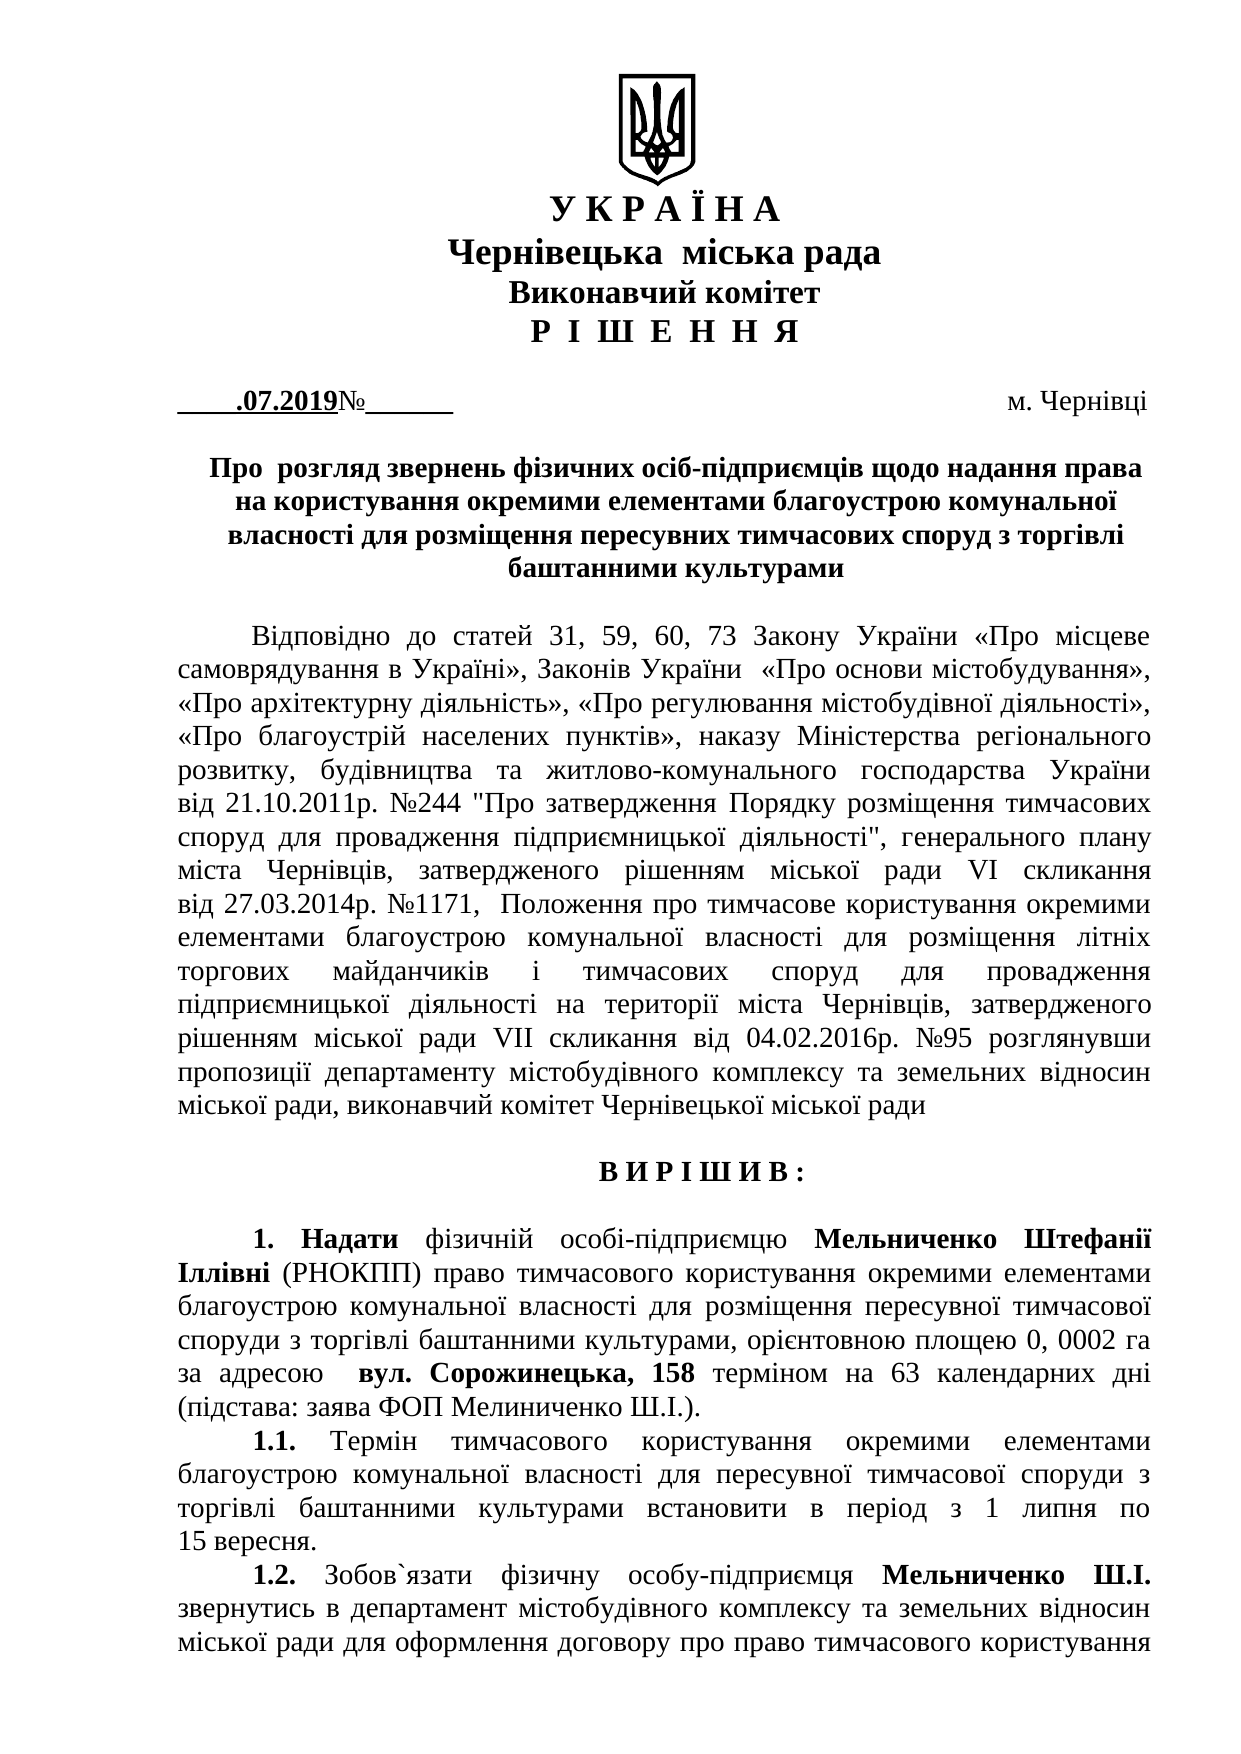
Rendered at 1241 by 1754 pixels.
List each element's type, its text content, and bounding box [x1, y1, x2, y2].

text Чернівецька міська рада [177, 229, 1152, 273]
text В И Р І Ш И В : [177, 1154, 1152, 1188]
text 1. Надати фізичній особі-підприємцю Мельниченко Штефанії Іллівні (РНОКПП) право тимчасового користування окремими елементами благоустрою комунальної власності для розміщення пересувної тимчасової споруди з торгівлі баштанними культурами, орієнтовною площею 0, 0002 га за адресою вул. Сорожинецька, 158 терміном на 63 календарних дні (підстава: заява ФОП Мелиниченко Ш.І.). [177, 1221, 1152, 1423]
subtitle Р І Ш Е Н Н Я [177, 311, 1152, 349]
table_header Про розгляд звернень фізичних осіб-підприємців щодо надання права на користування окремими елементами благоустрою комунальної власності для розміщення пересувних тимчасових споруд з торгівлі баштанними культурами [189, 450, 1163, 618]
text Відповідно до статей 31, 59, 60, 73 Закону України «Про місцеве самоврядування в Україні», Законів України «Про основи містобудування», «Про архітектурну діяльність», «Про регулювання містобудівної діяльності», «Про благоустрій населених пунктів», наказу Міністерства регіонального розвитку, будівництва та житлово-комунального господарства України від 21.10.2011р. №244 "Про затвердження Порядку розміщення тимчасових споруд для провадження підприємницької діяльності", генерального плану міста Чернівців, затвердженого рішенням міської ради VI скликання від 27.03.2014р. №1171, Положення про тимчасове користування окремими елементами благоустрою комунальної власності для розміщення літніх торгових майданчиків і тимчасових споруд для провадження підприємницької діяльності на території міста Чернівців, затвердженого рішенням міської ради VIІ скликання від 04.02.2016р. №95 розглянувши пропозиції департаменту містобудівного комплексу та земельних відносин міської ради, виконавчий комітет Чернівецької міської ради [177, 618, 1152, 1121]
text 1.1. Термін тимчасового користування окремими елементами благоустрою комунальної власності для пересувної тимчасової споруди з торгівлі баштанними культурами встановити в період з 1 липня по 15 вересня. [177, 1423, 1152, 1557]
text У К Р А Ї Н А [177, 186, 1152, 229]
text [177, 1557, 1152, 1657]
text ____.07.2019№______ м. Чернівці [177, 383, 1152, 416]
text Виконавчий комітет [177, 273, 1152, 311]
